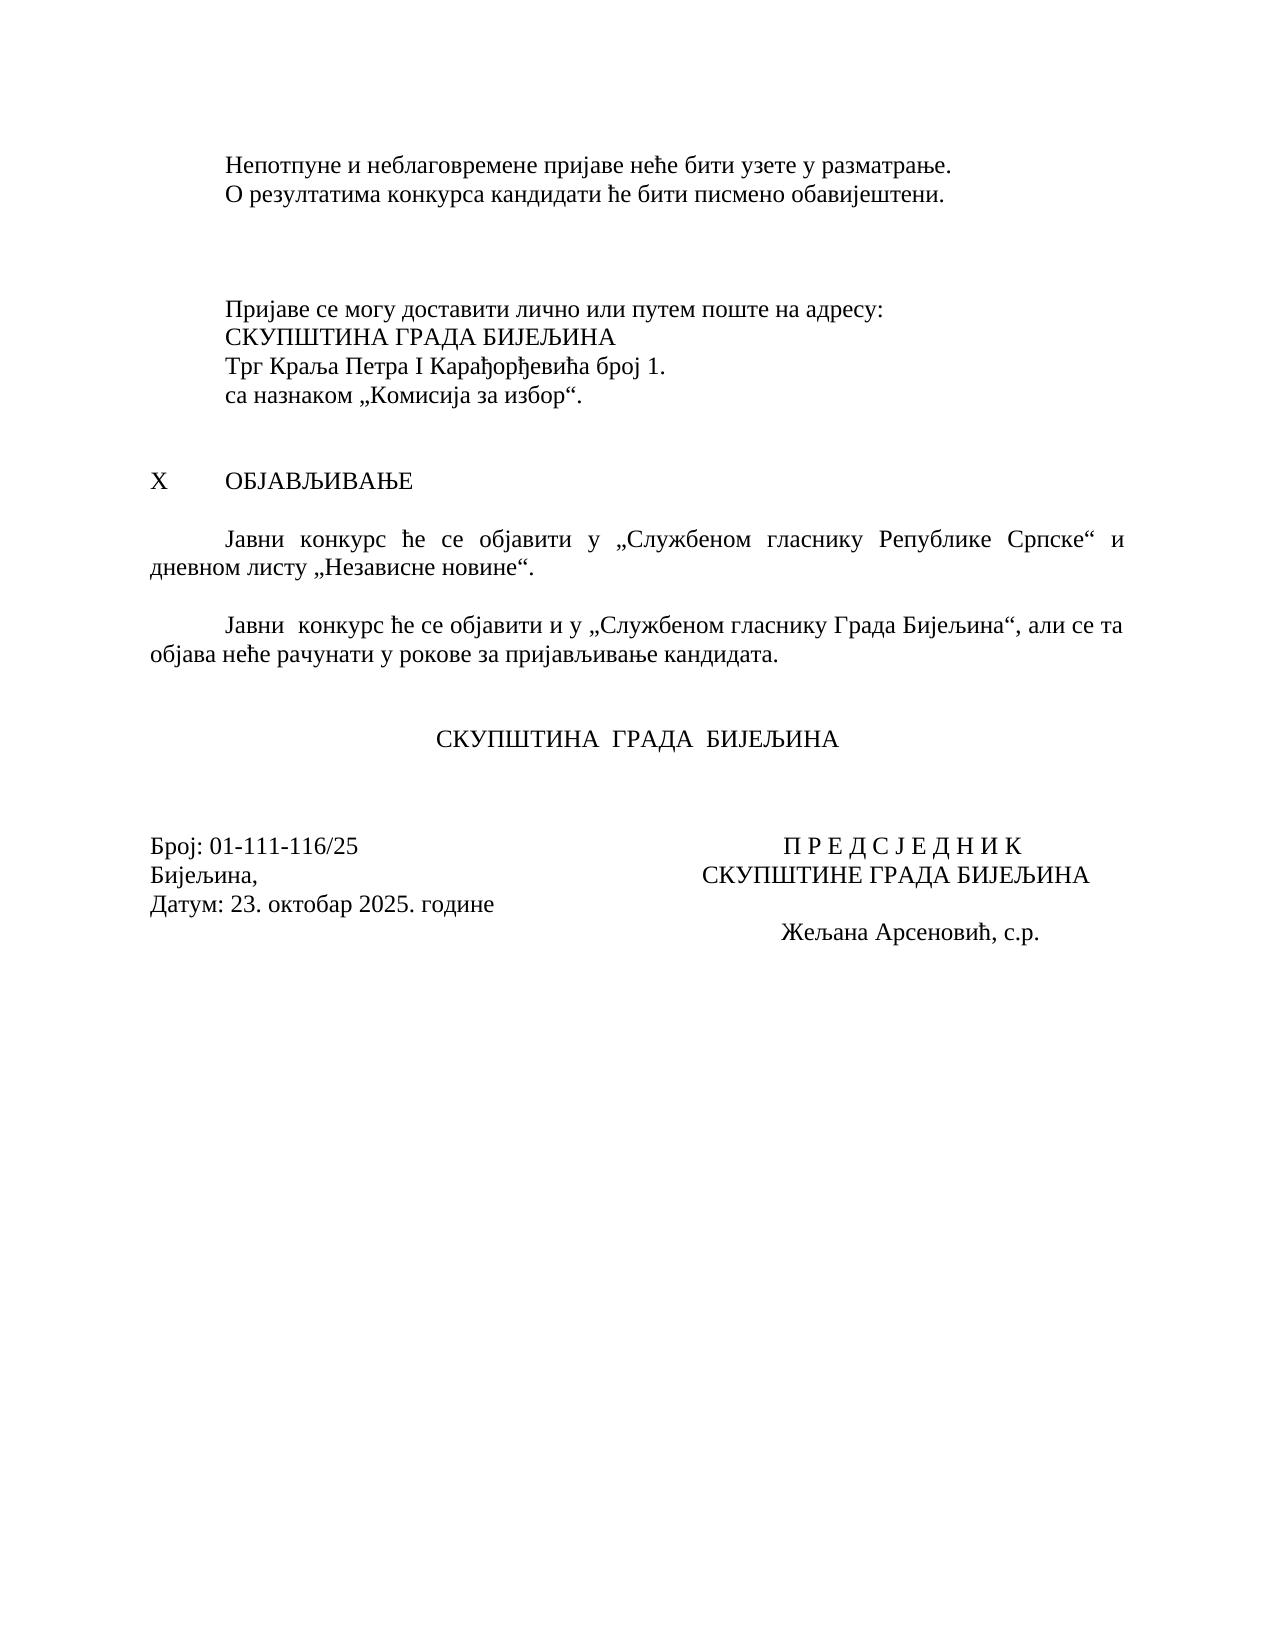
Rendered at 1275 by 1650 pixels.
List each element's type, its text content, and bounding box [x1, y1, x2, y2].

text О резултатима конкурса кандидати ће бити писмено обавијештени. [150, 179, 1125, 207]
text Непотпуне и неблаговремене пријаве неће бити узете у разматрање. [150, 150, 1125, 179]
text Датум: 23. октобар 2025. године [150, 889, 1125, 917]
text Јавни конкурс ће се објавити и у „Службеном гласнику Града Бијељина“, али се та објава неће рачунати у рокове за пријављивање кандидата. [150, 610, 1125, 667]
text са назнаком „Комисија за избор“. [150, 380, 1125, 409]
text Бијељина, СКУПШТИНЕ ГРАДА БИЈЕЉИНА [150, 860, 1125, 889]
text СКУПШТИНА ГРАДА БИЈЕЉИНА [150, 322, 1125, 351]
text Пријаве се могу доставити лично или путем поште на адресу: [150, 294, 1125, 322]
text Јавни конкурс ће се објавити у „Службеном гласнику Републике Српске“ и дневном листу „Независне новине“. [150, 524, 1125, 581]
text СКУПШТИНА ГРАДА БИЈЕЉИНА [150, 724, 1125, 753]
text X ОБЈАВЉИВАЊЕ [150, 466, 1125, 495]
text Трг Краља Петра I Карађорђевића број 1. [150, 351, 1125, 380]
text Жељана Арсеновић, с.р. [150, 917, 1125, 946]
text Број: 01-111-116/25 П Р Е Д С Ј Е Д Н И К [150, 831, 1125, 860]
